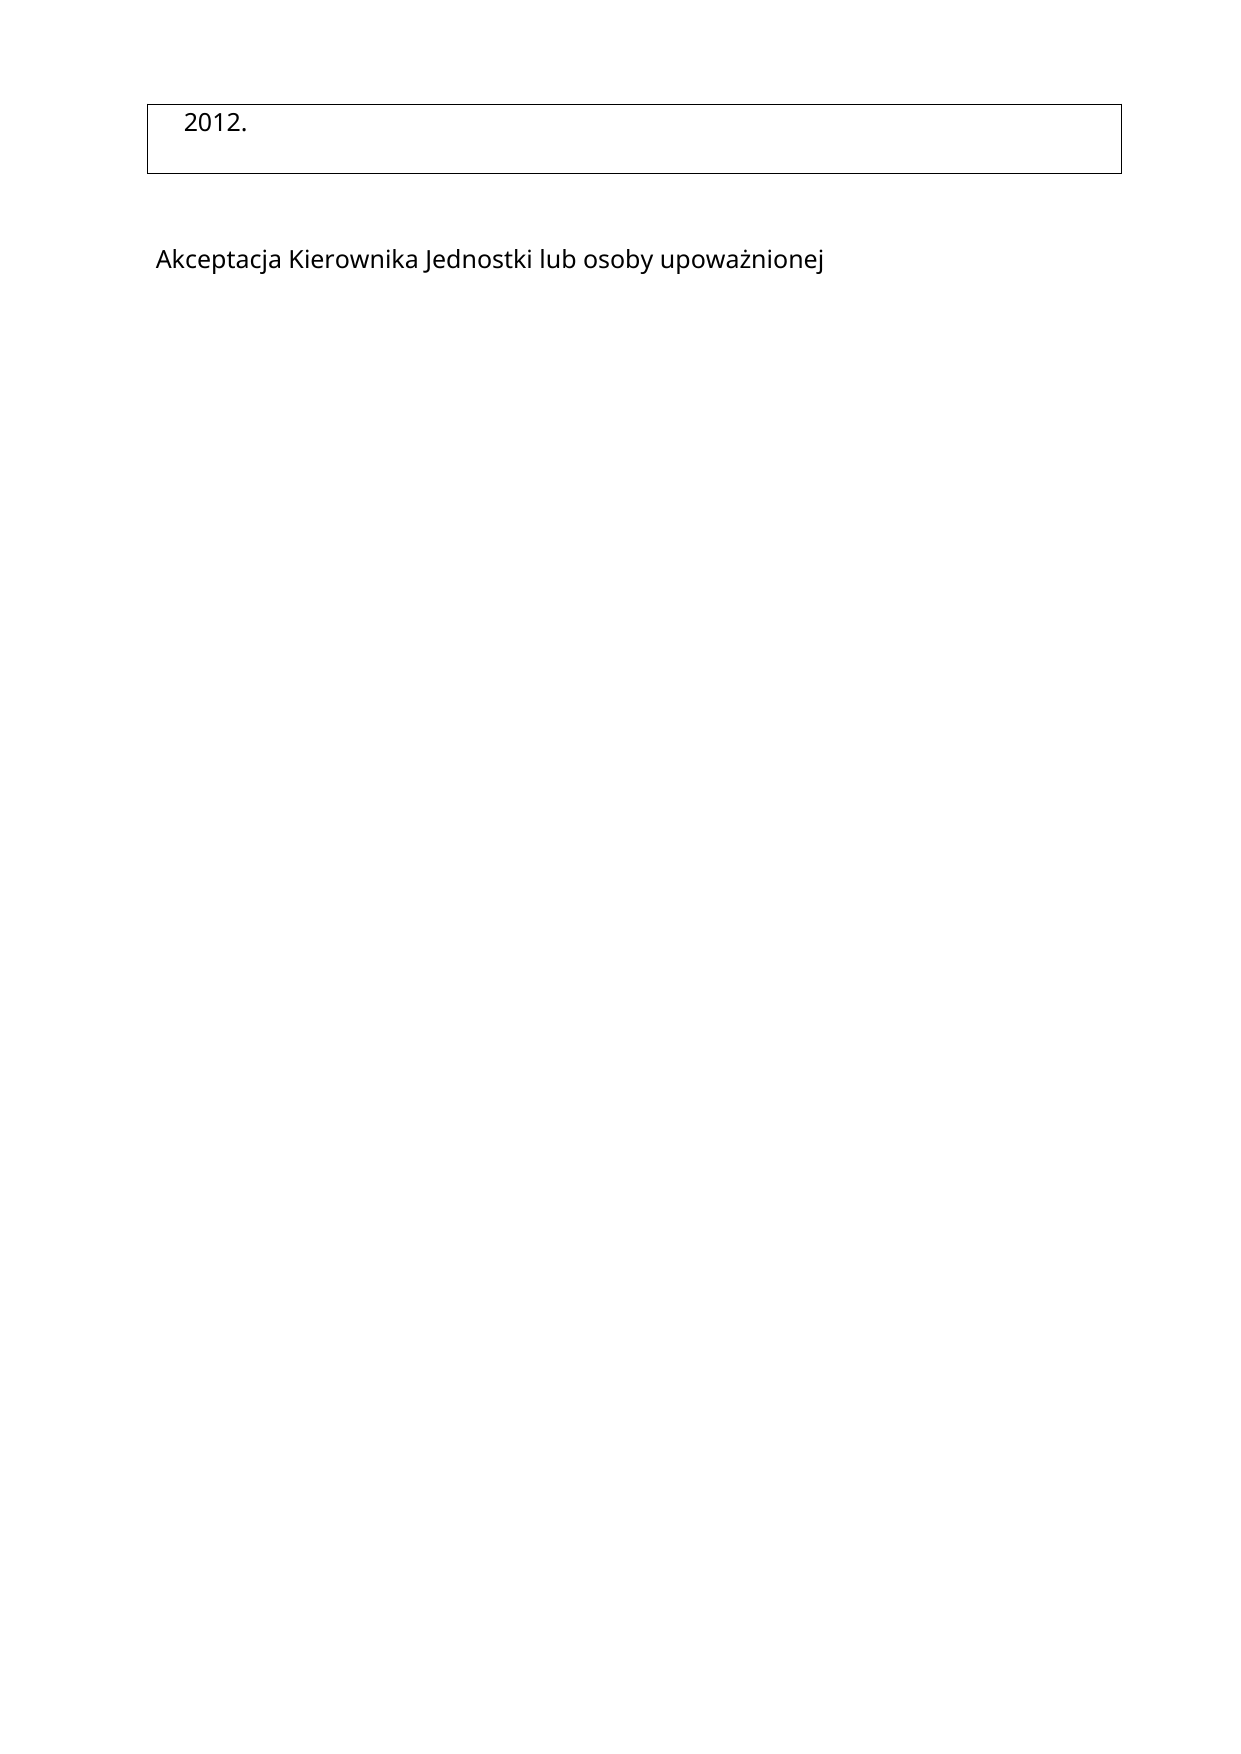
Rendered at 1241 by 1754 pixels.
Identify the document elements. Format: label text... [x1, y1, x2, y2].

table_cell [148, 105, 1121, 173]
text Akceptacja Kierownika Jednostki lub osoby upoważnionej [156, 242, 1122, 276]
